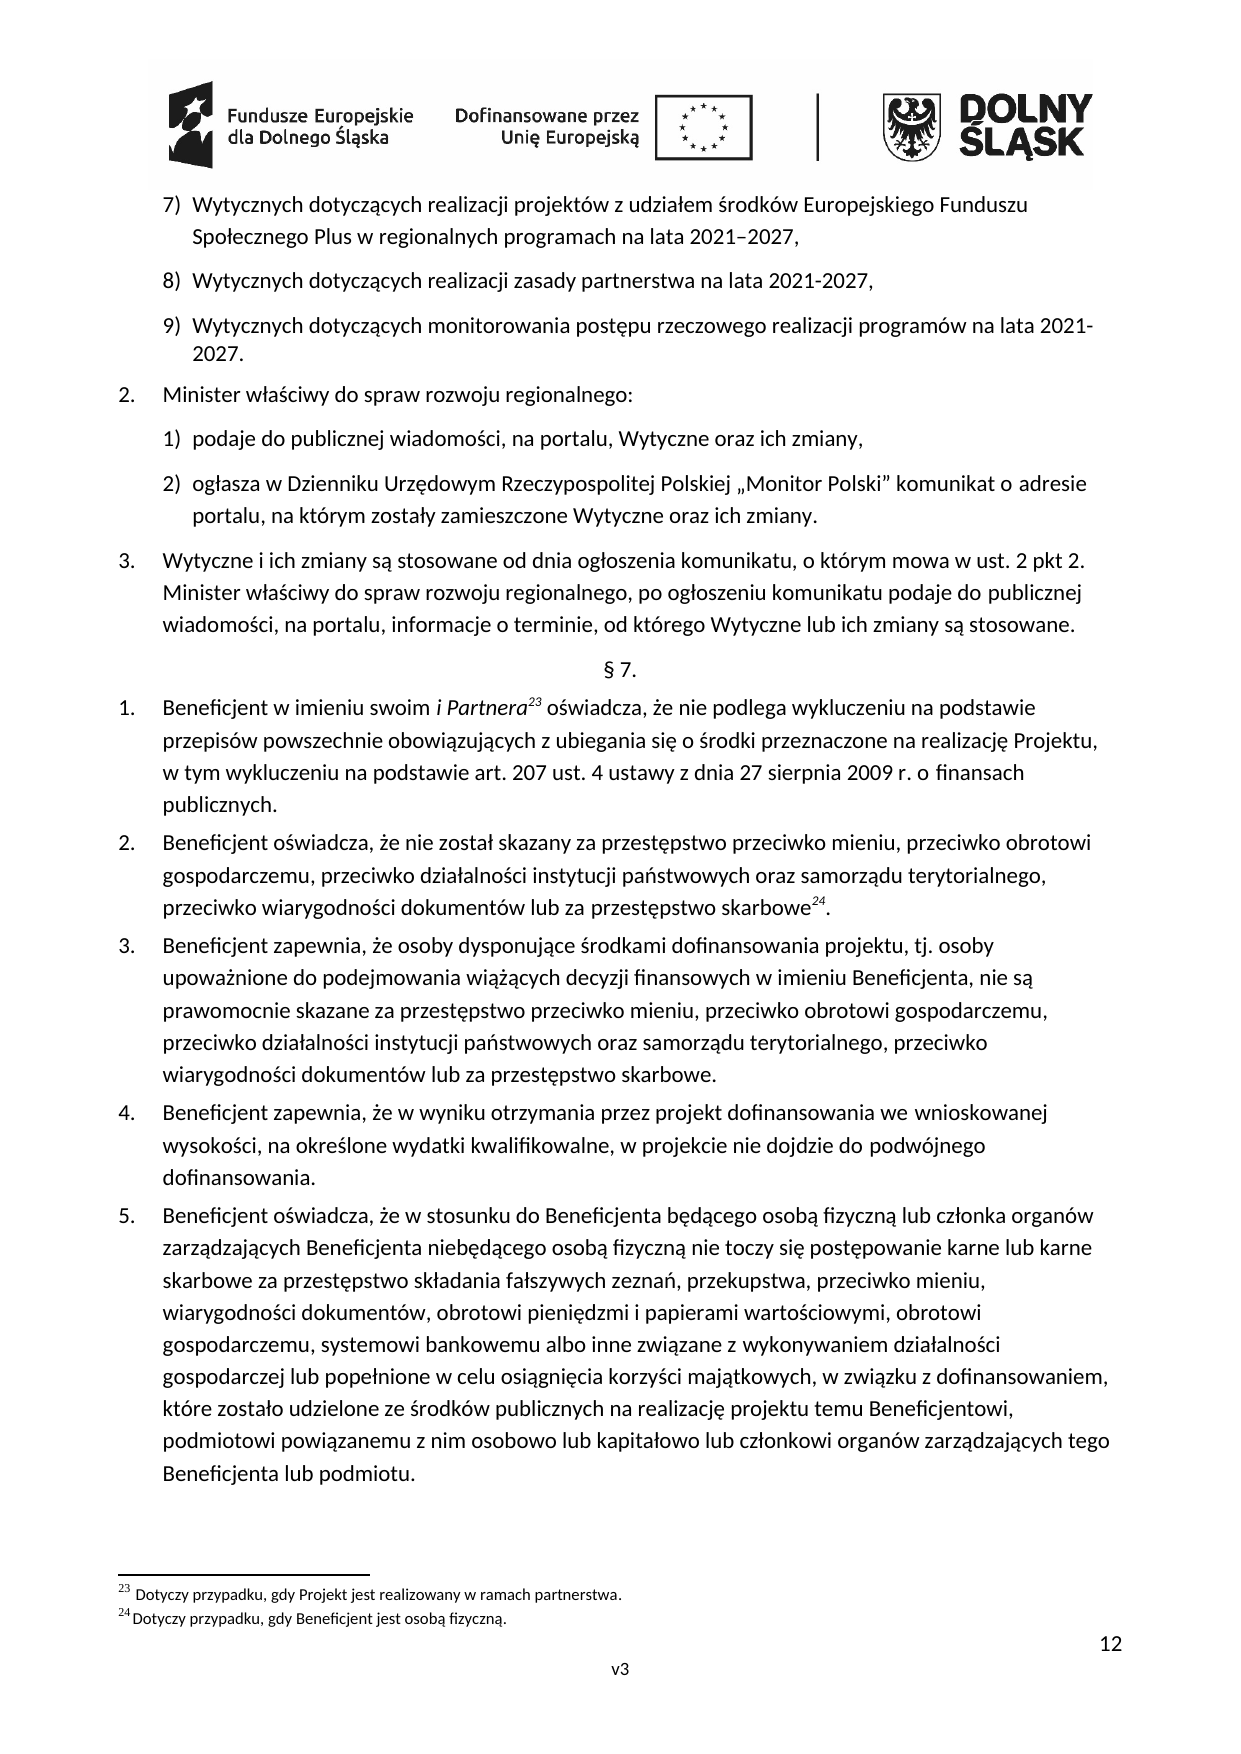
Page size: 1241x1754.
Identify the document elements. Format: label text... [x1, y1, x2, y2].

list Beneficjent oświadcza, że nie został skazany za przestępstwo przeciwko mieniu, przeciwko obrotowi gospodarczemu, przeciwko działalności instytucji państwowych oraz samorządu terytorialnego, przeciwko wiarygodności dokumentów lub za przestępstwo skarbowe. [118, 828, 1122, 921]
list Beneficjent w imieniu swoim i Partnera oświadcza, że nie podlega wykluczeniu na podstawie przepisów powszechnie obowiązujących z ubiegania się o środki przeznaczone na realizację Projektu, w tym wykluczeniu na podstawie art. 207 ust. 4 ustawy z dnia 27 sierpnia 2009 r. o finansach publicznych. [118, 693, 1122, 818]
list Beneficjent oświadcza, że w stosunku do Beneficjenta będącego osobą fizyczną lub członka organów zarządzających Beneficjenta niebędącego osobą fizyczną nie toczy się postępowanie karne lub karne skarbowe za przestępstwo składania fałszywych zeznań, przekupstwa, przeciwko mieniu, wiarygodności dokumentów, obrotowi pieniędzmi i papierami wartościowymi, obrotowi gospodarczemu, systemowi bankowemu albo inne związane z wykonywaniem działalności gospodarczej lub popełnione w celu osiągnięcia korzyści majątkowych, w związku z dofinansowaniem, które zostało udzielone ze środków publicznych na realizację projektu temu Beneficjentowi, podmiotowi powiązanemu z nim osobowo lub kapitałowo lub członkowi organów zarządzających tego Beneficjenta lub podmiotu. [118, 1201, 1122, 1487]
list Wytycznych dotyczących realizacji zasady partnerstwa na lata 2021-2027, [162, 267, 1122, 294]
subtitle § 7. [118, 655, 1122, 683]
list podaje do publicznej wiadomości, na portalu, Wytyczne oraz ich zmiany, [162, 424, 1122, 452]
picture [147, 59, 1093, 190]
list Beneficjent zapewnia, że osoby dysponujące środkami dofinansowania projektu, tj. osoby upoważnione do podejmowania wiążących decyzji finansowych w imieniu Beneficjenta, nie są prawomocnie skazane za przestępstwo przeciwko mieniu, przeciwko obrotowi gospodarczemu, przeciwko działalności instytucji państwowych oraz samorządu terytorialnego, przeciwko wiarygodności dokumentów lub za przestępstwo skarbowe. [118, 931, 1122, 1088]
list ogłasza w Dzienniku Urzędowym Rzeczypospolitej Polskiej „Monitor Polski” komunikat o adresie portalu, na którym zostały zamieszczone Wytyczne oraz ich zmiany. [162, 469, 1122, 529]
list Wytycznych dotyczących realizacji projektów z udziałem środków Europejskiego Funduszu Społecznego Plus w regionalnych programach na lata 2021–2027, [162, 190, 1122, 250]
list Beneficjent zapewnia, że w wyniku otrzymania przez projekt dofinansowania we wnioskowanej wysokości, na określone wydatki kwalifikowalne, w projekcie nie dojdzie do podwójnego dofinansowania. [118, 1098, 1122, 1191]
list Wytycznych dotyczących monitorowania postępu rzeczowego realizacji programów na lata 2021-2027. [162, 311, 1122, 367]
list Wytyczne i ich zmiany są stosowane od dnia ogłoszenia komunikatu, o którym mowa w ust. 2 pkt 2. Minister właściwy do spraw rozwoju regionalnego, po ogłoszeniu komunikatu podaje do publicznej wiadomości, na portalu, informacje o terminie, od którego Wytyczne lub ich zmiany są stosowane. [118, 546, 1122, 638]
list Minister właściwy do spraw rozwoju regionalnego: [118, 380, 1122, 408]
